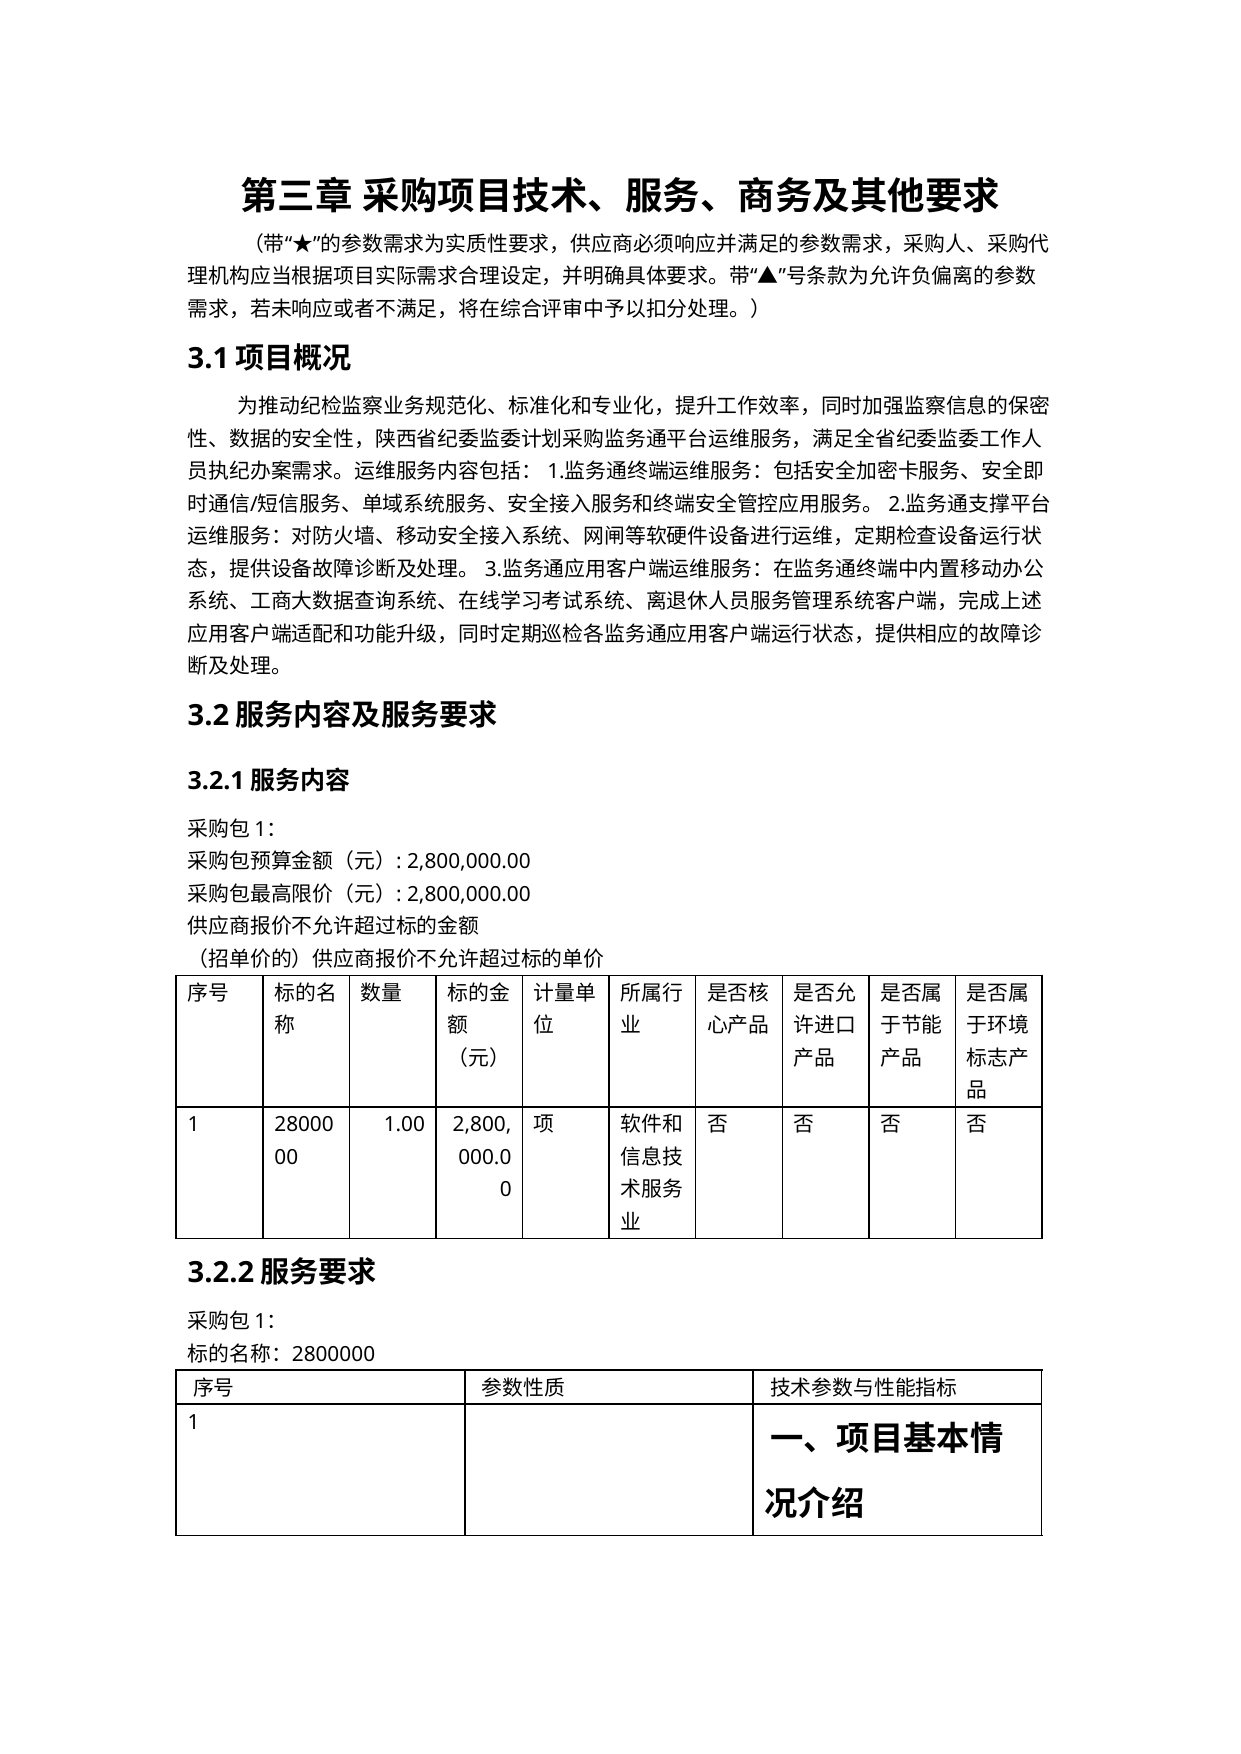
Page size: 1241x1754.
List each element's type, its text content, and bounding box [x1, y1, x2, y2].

table_header 计量单位 [523, 976, 608, 1106]
text （带“★”的参数需求为实质性要求，供应商必须响应并满足的参数需求，采购人、采购代理机构应当根据项目实际需求合理设定，并明确具体要求。带“▲”号条款为允许负偏离的参数需求，若未响应或者不满足，将在综合评审中予以扣分处理。） [187, 227, 1053, 324]
text 供应商报价不允许超过标的金额 [187, 909, 1053, 942]
text （招单价的）供应商报价不允许超过标的单价 [187, 942, 1053, 974]
table_header 是否允许进口产品 [783, 976, 868, 1106]
table_cell 1.00 [350, 1108, 435, 1238]
table_cell 1 [177, 1405, 464, 1535]
text 3.1项目概况 [187, 324, 1053, 389]
table_cell 2,800,000.00 [437, 1108, 522, 1238]
table_header 是否属于环境标志产品 [956, 976, 1041, 1106]
table_cell 2800000 [264, 1108, 349, 1238]
text 采购包最高限价（元）: 2,800,000.00 [187, 877, 1053, 909]
table_header 标的名称 [264, 976, 349, 1106]
text 采购包1： [187, 1304, 1053, 1337]
table_header 是否属于节能产品 [870, 976, 955, 1106]
table_cell 软件和信息技术服务业 [610, 1108, 695, 1238]
table_header 数量 [350, 976, 435, 1106]
table_cell 否 [783, 1108, 868, 1238]
table_cell 否 [956, 1108, 1041, 1238]
text 3.2.1服务内容 [187, 747, 1053, 812]
text 3.2服务内容及服务要求 [187, 682, 1053, 747]
text 第三章 采购项目技术、服务、商务及其他要求 [187, 162, 1053, 227]
table_header 序号 [177, 1371, 464, 1403]
text 3.2.2服务要求 [187, 1239, 1053, 1304]
table_header 是否核心产品 [696, 976, 782, 1106]
table_cell [466, 1405, 752, 1535]
table_header 序号 [177, 976, 262, 1106]
text 采购包1： [187, 812, 1053, 844]
table_header 参数性质 [466, 1371, 752, 1403]
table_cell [754, 1405, 1041, 1535]
table_header 技术参数与性能指标 [754, 1371, 1041, 1403]
table_cell 否 [696, 1108, 782, 1238]
table_cell 1 [177, 1108, 262, 1238]
table_header 标的金额 （元） [437, 976, 522, 1106]
text 标的名称：2800000 [187, 1337, 1053, 1369]
table_header 所属行业 [610, 976, 695, 1106]
text 为推动纪检监察业务规范化、标准化和专业化，提升工作效率，同时加强监察信息的保密性、数据的安全性，陕西省纪委监委计划采购监务通平台运维服务，满足全省纪委监委工作人员执纪办案需求。运维服务内容包括： 1.监务通终端运维服务：包括安全加密卡服务、安全即时通信/短信服务、单域系统服务、安全接入服务和终端安全管控应用服务。 2.监务通支撑平台运维服务：对防火墙、移动安全接入系统、网闸等软硬件设备进行运维，定期检查设备运行状态，提供设备故障诊断及处理。 3.监务通应用客户端运维服务：在监务通终端中内置移动办公系统、工商大数据查询系统、在线学习考试系统、离退休人员服务管理系统客户端，完成上述应用客户端适配和功能升级，同时定期巡检各监务通应用客户端运行状态，提供相应的故障诊断及处理。 [187, 389, 1053, 682]
text 采购包预算金额（元）: 2,800,000.00 [187, 844, 1053, 877]
table_cell 项 [523, 1108, 608, 1238]
table_cell 否 [870, 1108, 955, 1238]
